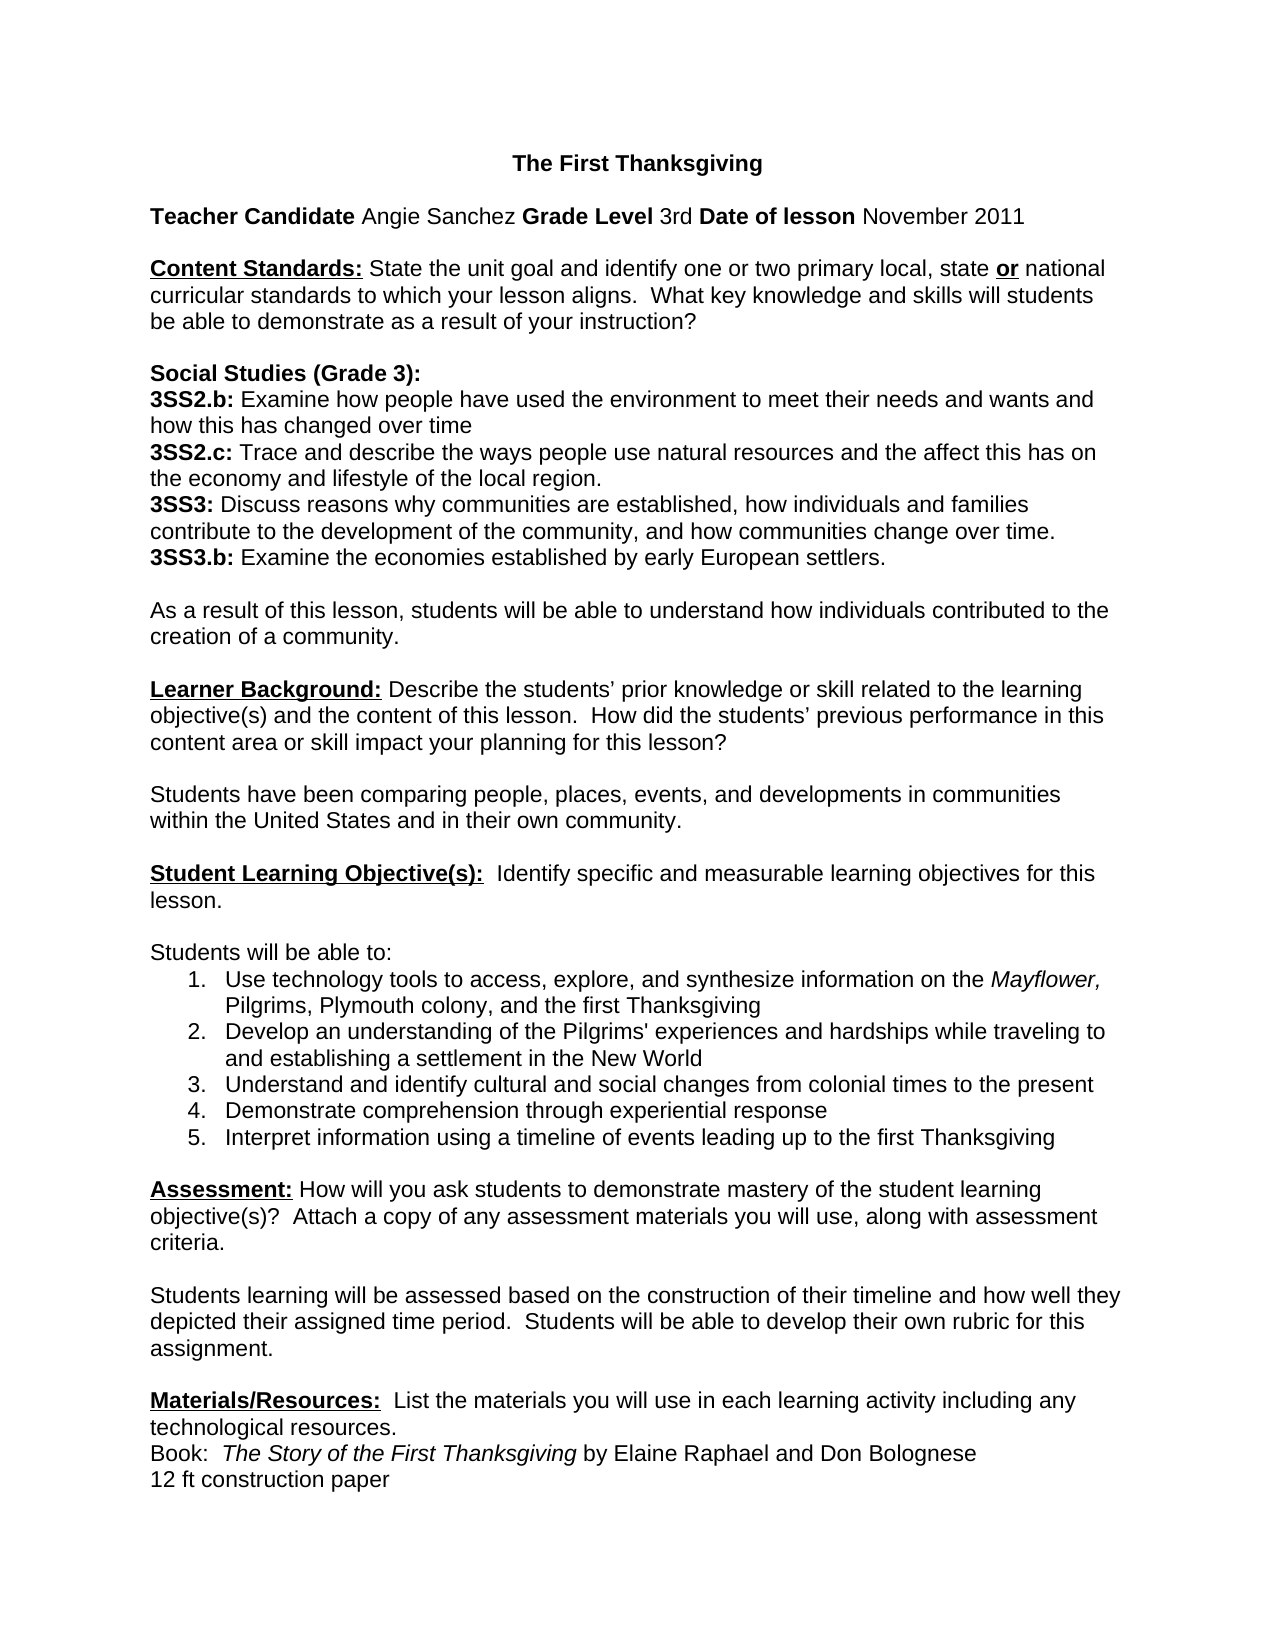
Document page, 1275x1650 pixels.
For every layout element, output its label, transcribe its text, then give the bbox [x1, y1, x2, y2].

list Develop an understanding of the Pilgrims' experiences and hardships while traveling to and establishing a settlement in the New World [187, 1018, 1125, 1071]
list Interpret information using a timeline of events leading up to the first Thanksgiving [187, 1124, 1125, 1150]
text Assessment: How will you ask students to demonstrate mastery of the student learning objective(s)? Attach a copy of any assessment materials you will use, along with assessment criteria. [150, 1176, 1125, 1256]
text 12 ft construction paper [150, 1466, 1125, 1493]
text Book: The Story of the First Thanksgiving by Elaine Raphael and Don Bolognese [150, 1440, 1125, 1466]
text Learner Background: Describe the students’ prior knowledge or skill related to the learning objective(s) and the content of this lesson. How did the students’ previous performance in this content area or skill impact your planning for this lesson? [150, 676, 1125, 755]
text Students have been comparing people, places, events, and developments in communities within the United States and in their own community. [150, 781, 1125, 834]
list Use technology tools to access, explore, and synthesize information on the Mayflower, Pilgrims, Plymouth colony, and the first Thanksgiving [187, 966, 1125, 1018]
text As a result of this lesson, students will be able to understand how individuals contributed to the creation of a community. [150, 597, 1125, 649]
text 3SS2.b: Examine how people have used the environment to meet their needs and wants and how this has changed over time [150, 386, 1125, 438]
text Social Studies (Grade 3): [150, 359, 1125, 386]
text Student Learning Objective(s): Identify specific and measurable learning objectives for this lesson. [150, 860, 1125, 913]
text Materials/Resources: List the materials you will use in each learning activity including any technological resources. [150, 1387, 1125, 1440]
text Students will be able to: [150, 939, 1125, 966]
text Students learning will be assessed based on the construction of their timeline and how well they depicted their assigned time period. Students will be able to develop their own rubric for this assignment. [150, 1282, 1125, 1361]
text 3SS2.c: Trace and describe the ways people use natural resources and the affect this has on the economy and lifestyle of the local region. [150, 438, 1125, 491]
text Teacher Candidate Angie Sanchez Grade Level 3rd Date of lesson November 2011 [150, 203, 1125, 229]
text Content Standards: State the unit goal and identify one or two primary local, state or national curricular standards to which your lesson aligns. What key knowledge and skills will students be able to demonstrate as a result of your instruction? [150, 255, 1125, 334]
list Demonstrate comprehension through experiential response [187, 1097, 1125, 1124]
list Understand and identify cultural and social changes from colonial times to the present [187, 1071, 1125, 1097]
text 3SS3: Discuss reasons why communities are established, how individuals and families contribute to the development of the community, and how communities change over time. [150, 491, 1125, 544]
text The First Thanksgiving [150, 150, 1125, 176]
text 3SS3.b: Examine the economies established by early European settlers. [150, 544, 1125, 570]
